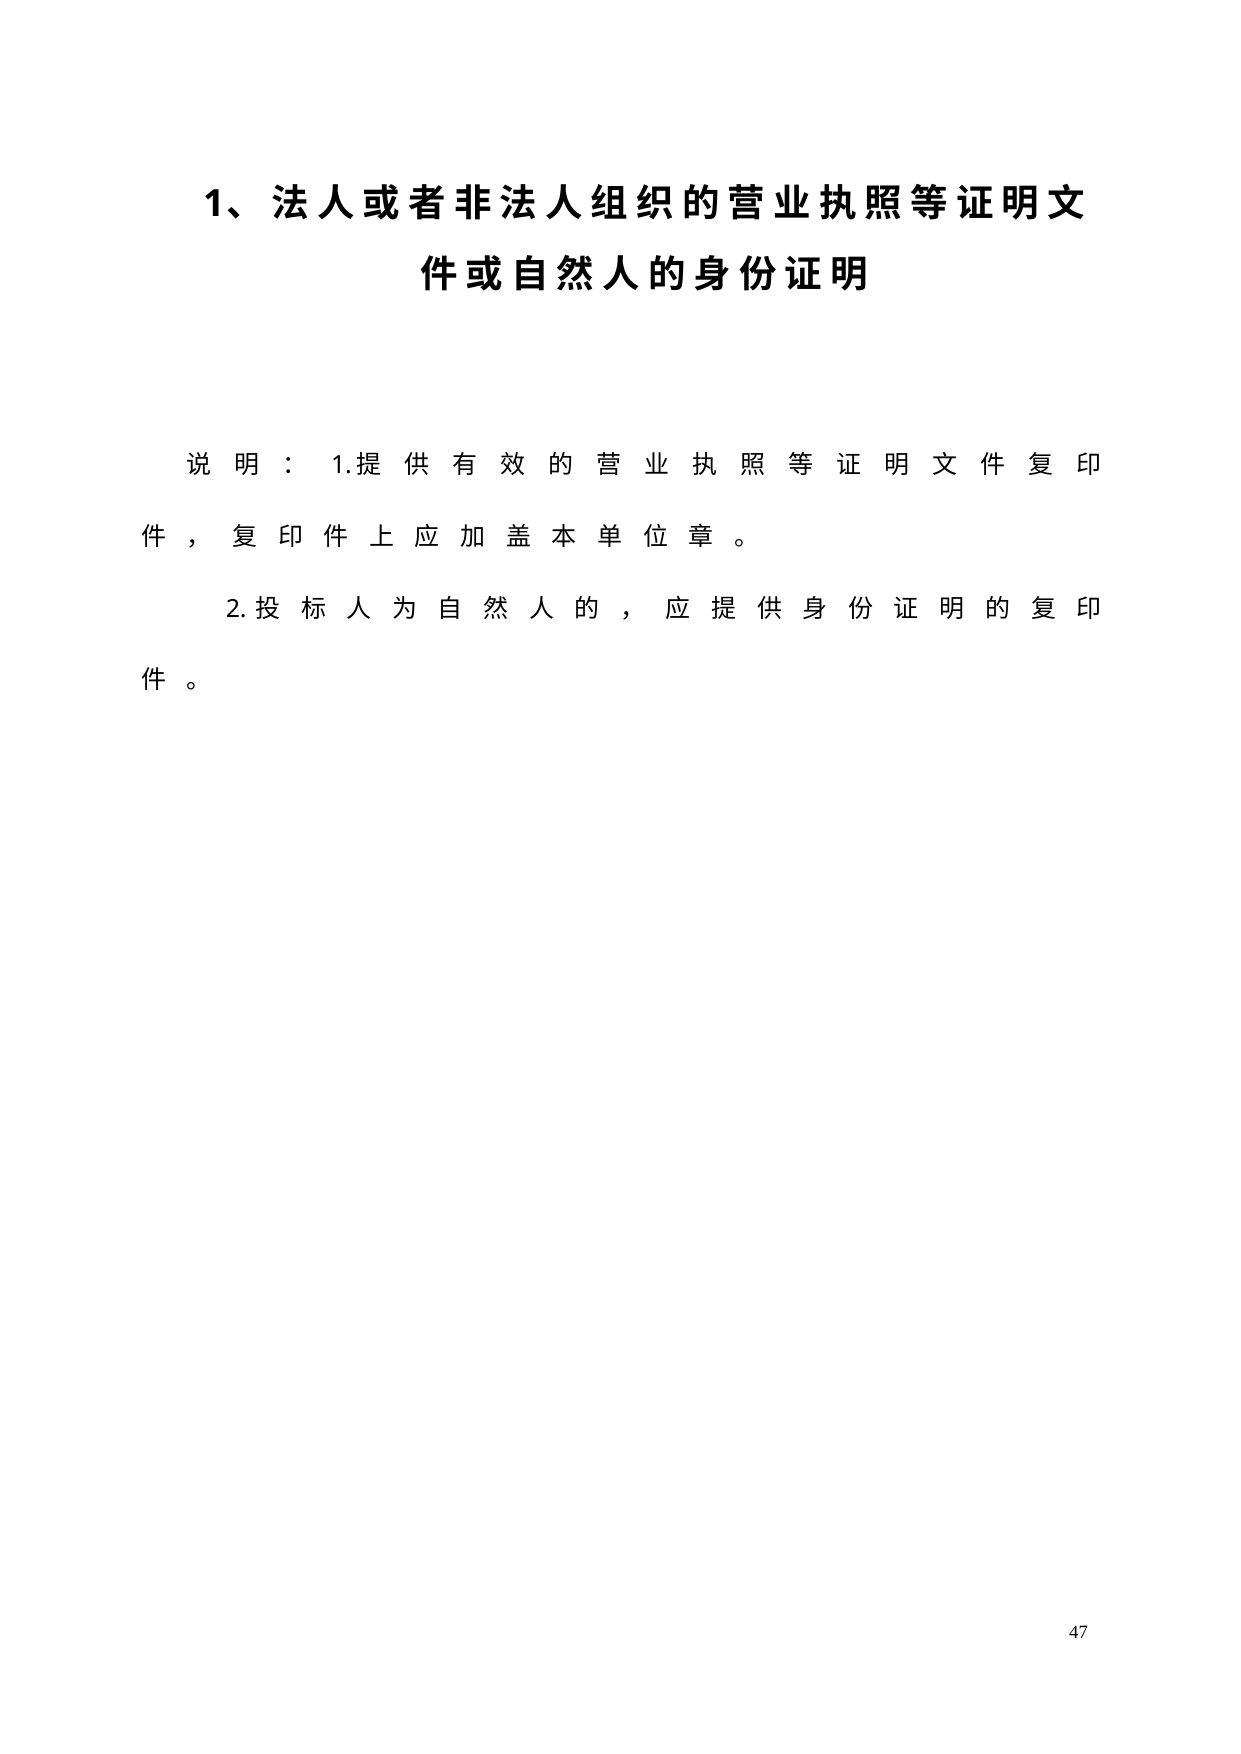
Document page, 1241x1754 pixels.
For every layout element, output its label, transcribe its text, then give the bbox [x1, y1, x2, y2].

list 1、法人或者非法人组织的营业执照等证明文件或自然人的身份证明 [168, 164, 1109, 307]
text 2. 投标人为自然人的，应提供身份证明的复印件。 [118, 571, 1122, 714]
text 说明：1.提供有效的营业执照等证明文件复印件，复印件上应加盖本单位章。 [118, 427, 1122, 571]
